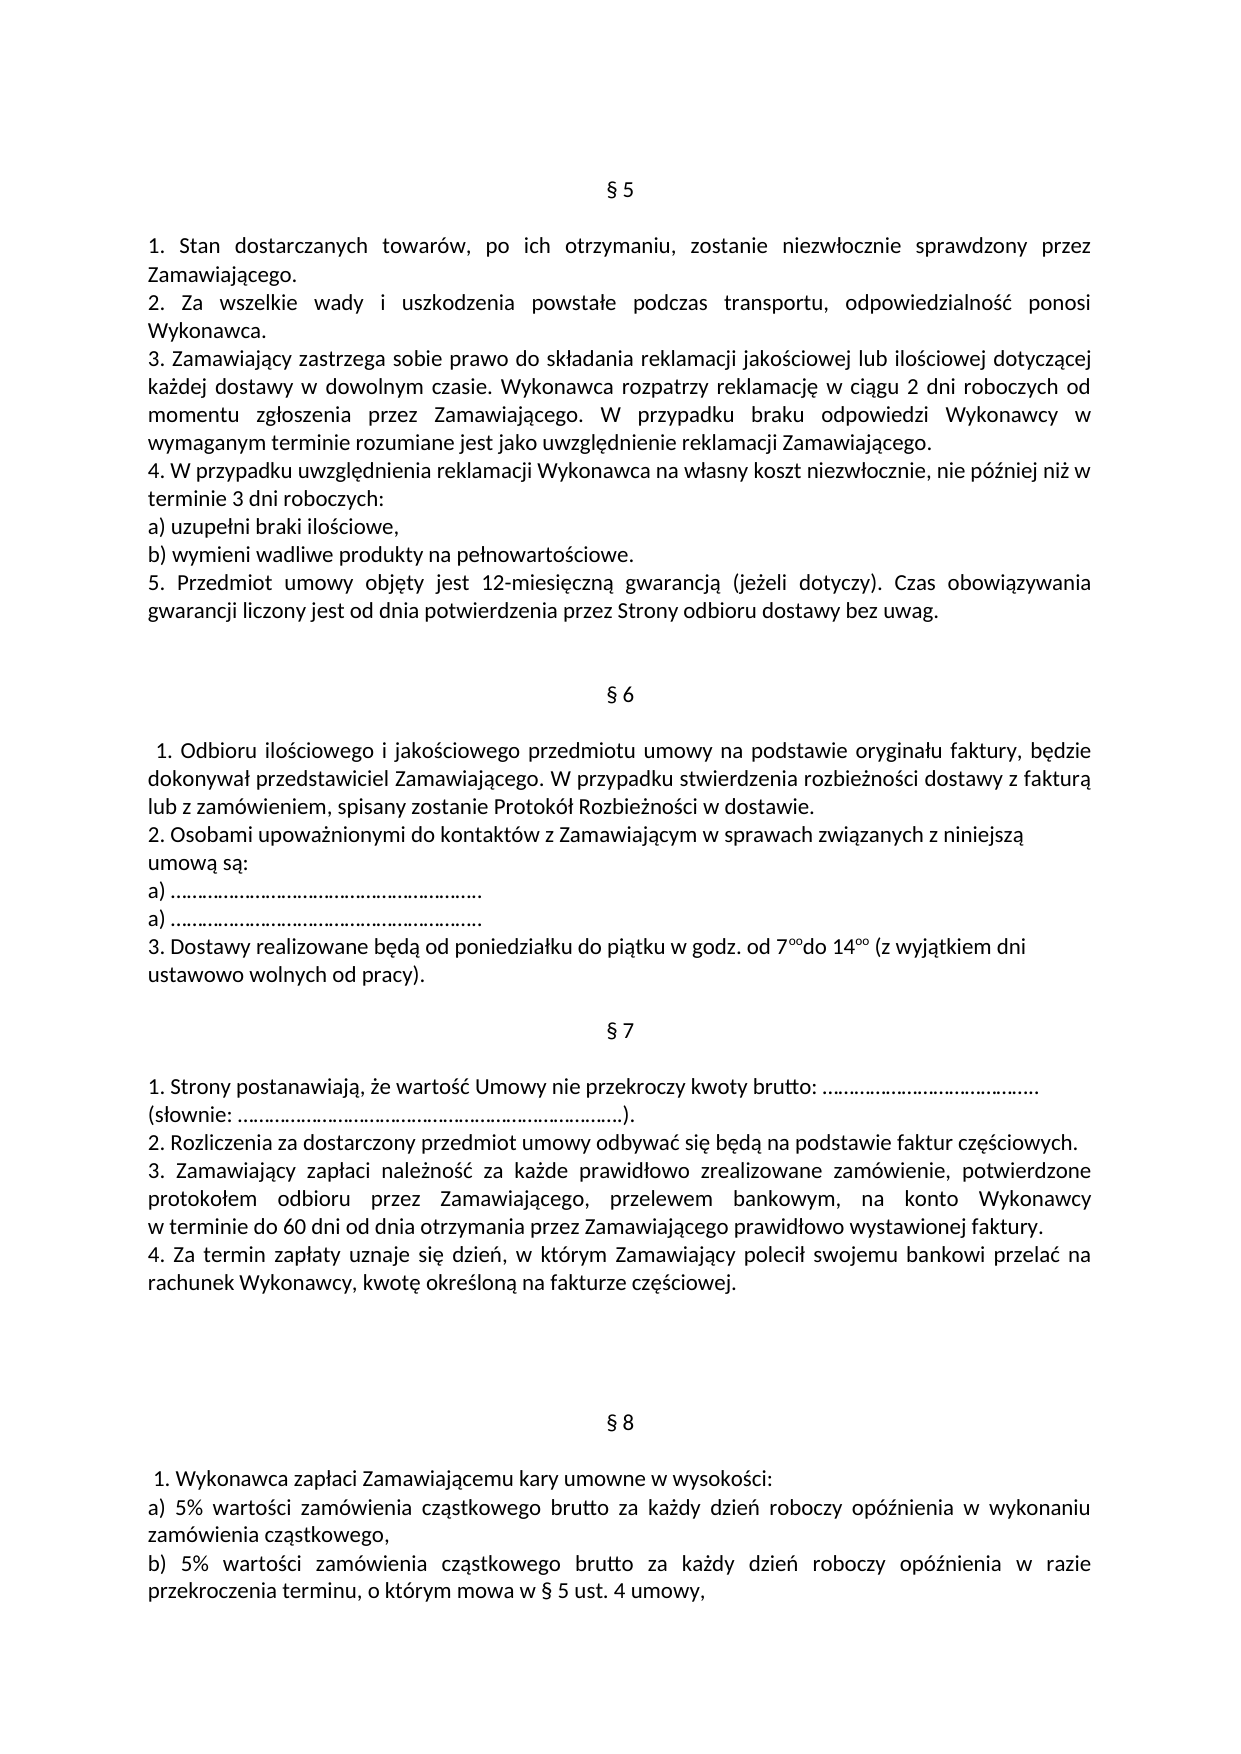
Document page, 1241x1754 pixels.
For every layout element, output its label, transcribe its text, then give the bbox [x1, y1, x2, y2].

text b) 5% wartości zamówienia cząstkowego brutto za każdy dzień roboczy opóźnienia w razie przekroczenia terminu, o którym mowa w § 5 ust. 4 umowy, [148, 1549, 1093, 1605]
text 5. Przedmiot umowy objęty jest 12-miesięczną gwarancją (jeżeli dotyczy). Czas obowiązywania gwarancji liczony jest od dnia potwierdzenia przez Strony odbioru dostawy bez uwag. [148, 568, 1093, 624]
text a) ………………………………………………….. [148, 904, 1093, 932]
text 3. Zamawiający zapłaci należność za każde prawidłowo zrealizowane zamówienie, potwierdzone protokołem odbioru przez Zamawiającego, przelewem bankowym, na konto Wykonawcy w terminie do 60 dni od dnia otrzymania przez Zamawiającego prawidłowo wystawionej faktury. [148, 1156, 1093, 1240]
text § 5 [148, 176, 1093, 204]
text 2. Za wszelkie wady i uszkodzenia powstałe podczas transportu, odpowiedzialność ponosi Wykonawca. [148, 288, 1093, 344]
text 4. W przypadku uwzględnienia reklamacji Wykonawca na własny koszt niezwłocznie, nie później niż w terminie 3 dni roboczych: [148, 456, 1093, 512]
text 3. Dostawy realizowane będą od poniedziałku do piątku w godz. od 7oodo 14oo (z wyjątkiem dni ustawowo wolnych od pracy). [148, 932, 1093, 988]
text 1. Strony postanawiają, że wartość Umowy nie przekroczy kwoty brutto: ………………………………….. [148, 1072, 1093, 1100]
text 2. Rozliczenia za dostarczony przedmiot umowy odbywać się będą na podstawie faktur częściowych. [148, 1128, 1093, 1156]
text § 7 [148, 1016, 1093, 1044]
text 1. Wykonawca zapłaci Zamawiającemu kary umowne w wysokości: [148, 1464, 1093, 1493]
text 1. Stan dostarczanych towarów, po ich otrzymaniu, zostanie niezwłocznie sprawdzony przez Zamawiającego. [148, 232, 1093, 288]
text b) wymieni wadliwe produkty na pełnowartościowe. [148, 540, 1093, 568]
text 4. Za termin zapłaty uznaje się dzień, w którym Zamawiający polecił swojemu bankowi przelać na rachunek Wykonawcy, kwotę określoną na fakturze częściowej. [148, 1240, 1093, 1296]
text 3. Zamawiający zastrzega sobie prawo do składania reklamacji jakościowej lub ilościowej dotyczącej każdej dostawy w dowolnym czasie. Wykonawca rozpatrzy reklamację w ciągu 2 dni roboczych od momentu zgłoszenia przez Zamawiającego. W przypadku braku odpowiedzi Wykonawcy w wymaganym terminie rozumiane jest jako uwzględnienie reklamacji Zamawiającego. [148, 344, 1093, 456]
text (słownie: ……………………………………………………………….). [148, 1100, 1093, 1128]
text § 8 [148, 1408, 1093, 1437]
text 2. Osobami upoważnionymi do kontaktów z Zamawiającym w sprawach związanych z niniejszą umową są: [148, 820, 1093, 876]
text a) 5% wartości zamówienia cząstkowego brutto za każdy dzień roboczy opóźnienia w wykonaniu zamówienia cząstkowego, [148, 1493, 1093, 1549]
text 1. Odbioru ilościowego i jakościowego przedmiotu umowy na podstawie oryginału faktury, będzie dokonywał przedstawiciel Zamawiającego. W przypadku stwierdzenia rozbieżności dostawy z fakturą lub z zamówieniem, spisany zostanie Protokół Rozbieżności w dostawie. [148, 736, 1093, 820]
text § 6 [148, 680, 1093, 708]
text a) ………………………………………………….. [148, 876, 1093, 904]
text a) uzupełni braki ilościowe, [148, 512, 1093, 540]
